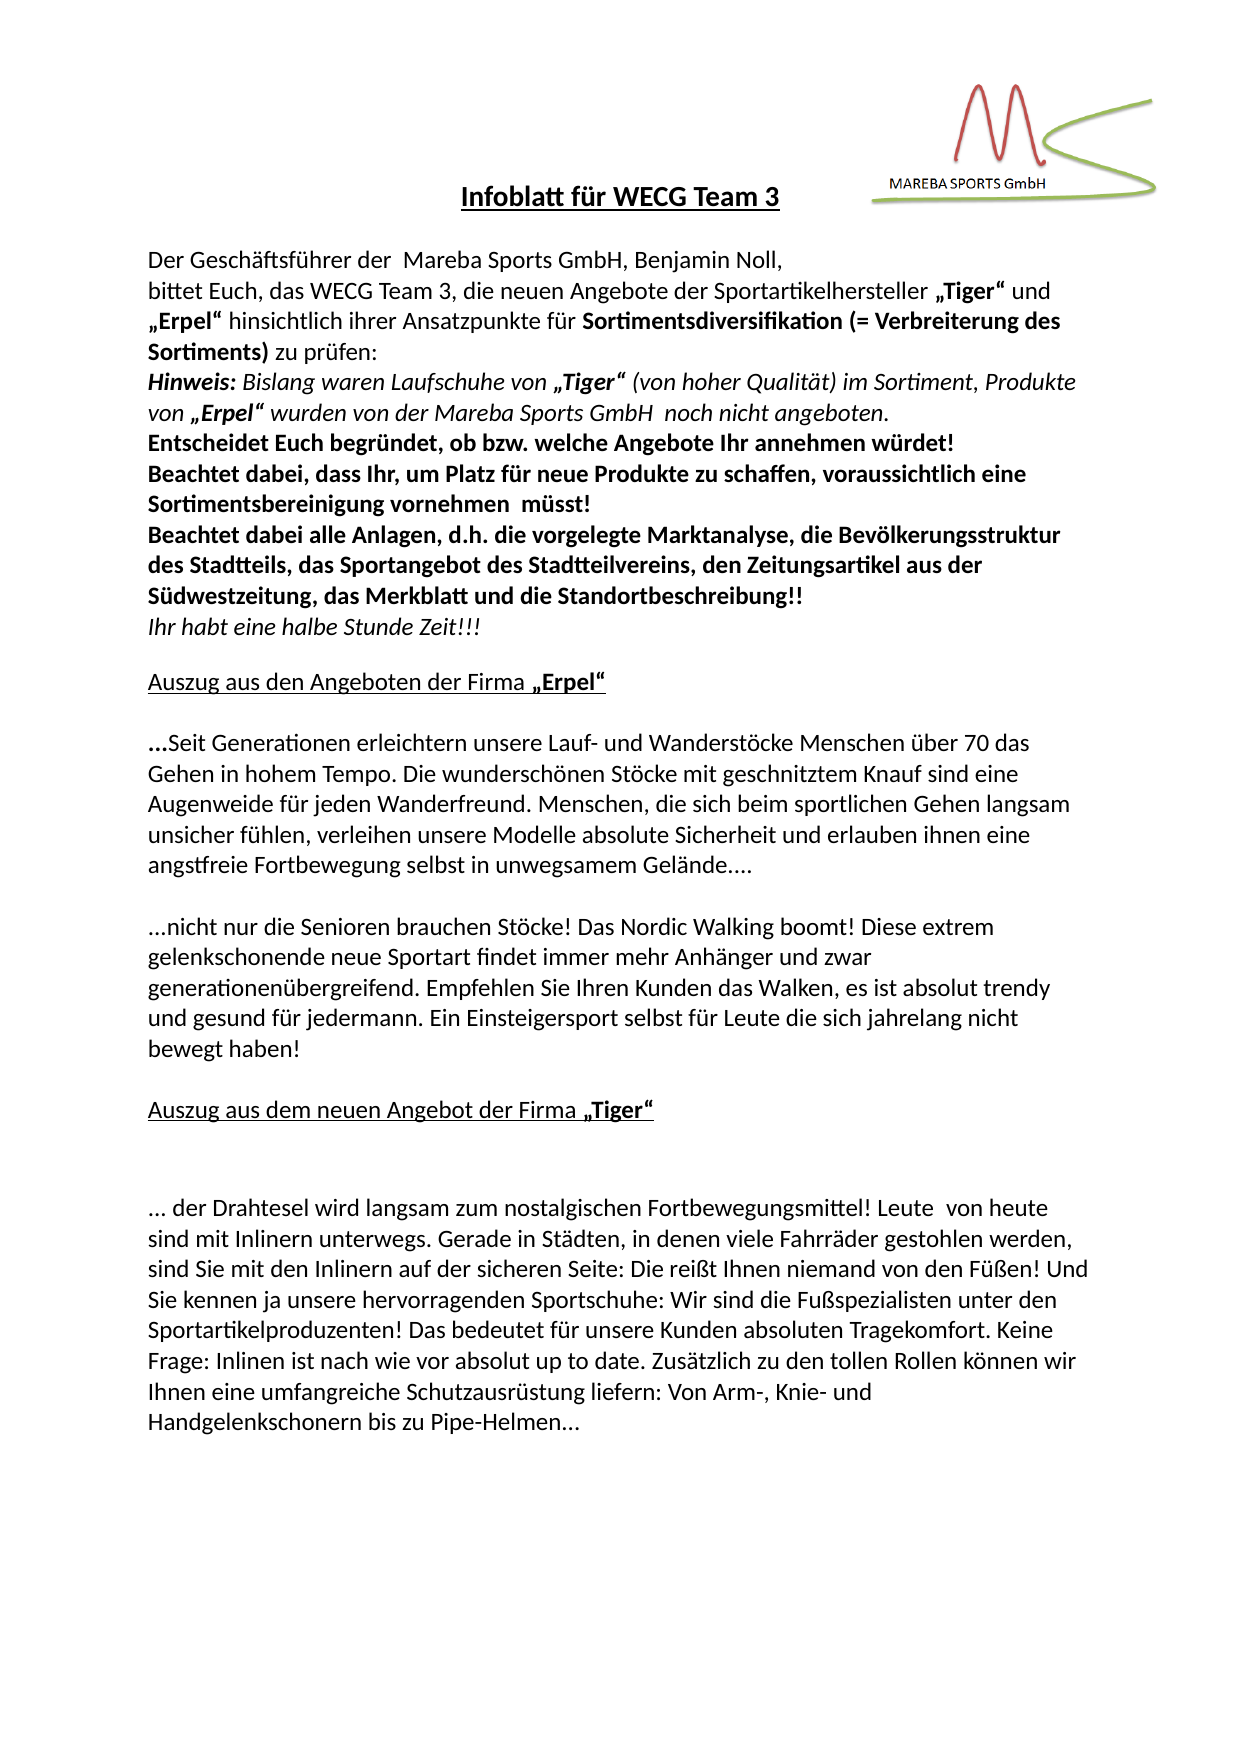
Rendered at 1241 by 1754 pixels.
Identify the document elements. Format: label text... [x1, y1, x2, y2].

text Hinweis: Bislang waren Laufschuhe von „Tiger“ (von hoher Qualität) im Sortiment, Produkte von „Erpel“ wurden von der Mareba Sports GmbH noch nicht angeboten. [148, 366, 1092, 427]
text Entscheidet Euch begründet, ob bzw. welche Angebote Ihr annehmen würdet! Beachtet dabei, dass Ihr, um Platz für neue Produkte zu schaffen, voraussichtlich eine Sortimentsbereinigung vornehmen müsst! [148, 427, 1092, 519]
subtitle Infoblatt für WECG Team 3 [148, 178, 1092, 214]
text Der Geschäftsführer der Mareba Sports GmbH, Benjamin Noll, bittet Euch, das WECG Team 3, die neuen Angebote der Sportartikelhersteller „Tiger“ und „Erpel“ hinsichtlich ihrer Ansatzpunkte für Sortimentsdiversifikation (= Verbreiterung des Sortiments) zu prüfen: [148, 244, 1092, 366]
text ...Seit Generationen erleichtern unsere Lauf- und Wanderstöcke Menschen über 70 das Gehen in hohem Tempo. Die wunderschönen Stöcke mit geschnitztem Knauf sind eine Augenweide für jeden Wanderfreund. Menschen, die sich beim sportlichen Gehen langsam unsicher fühlen, verleihen unsere Modelle absolute Sicherheit und erlauben ihnen eine angstfreie Fortbewegung selbst in unwegsamem Gelände.... [148, 728, 1092, 880]
subtitle ...nicht nur die Senioren brauchen Stöcke! Das Nordic Walking boomt! Diese extrem gelenkschonende neue Sportart findet immer mehr Anhänger und zwar generationenübergreifend. Empfehlen Sie Ihren Kunden das Walken, es ist absolut trendy und gesund für jedermann. Ein Einsteigersport selbst für Leute die sich jahrelang nicht bewegt haben! [148, 911, 1092, 1063]
text Beachtet dabei alle Anlagen, d.h. die vorgelegte Marktanalyse, die Bevölkerungsstruktur des Stadtteils, das Sportangebot des Stadtteilvereins, den Zeitungsartikel aus der Südwestzeitung, das Merkblatt und die Standortbeschreibung!! [148, 519, 1092, 611]
subtitle ... der Drahtesel wird langsam zum nostalgischen Fortbewegungsmittel! Leute von heute sind mit Inlinern unterwegs. Gerade in Städten, in denen viele Fahrräder gestohlen werden, sind Sie mit den Inlinern auf der sicheren Seite: Die reißt Ihnen niemand von den Füßen! Und Sie kennen ja unsere hervorragenden Sportschuhe: Wir sind die Fußspezialisten unter den Sportartikelproduzenten! Das bedeutet für unsere Kunden absoluten Tragekomfort. Keine Frage: Inlinen ist nach wie vor absolut up to date. Zusätzlich zu den tollen Rollen können wir Ihnen eine umfangreiche Schutzausrüstung liefern: Von Arm-, Knie- und Handgelenkschonern bis zu Pipe-Helmen... [148, 1192, 1092, 1437]
subtitle Auszug aus dem neuen Angebot der Firma „Tiger“ [148, 1094, 1092, 1192]
text Ihr habt eine halbe Stunde Zeit!!! [148, 611, 1092, 641]
picture [846, 75, 1187, 216]
text Auszug aus den Angeboten der Firma „Erpel“ [148, 667, 1092, 697]
